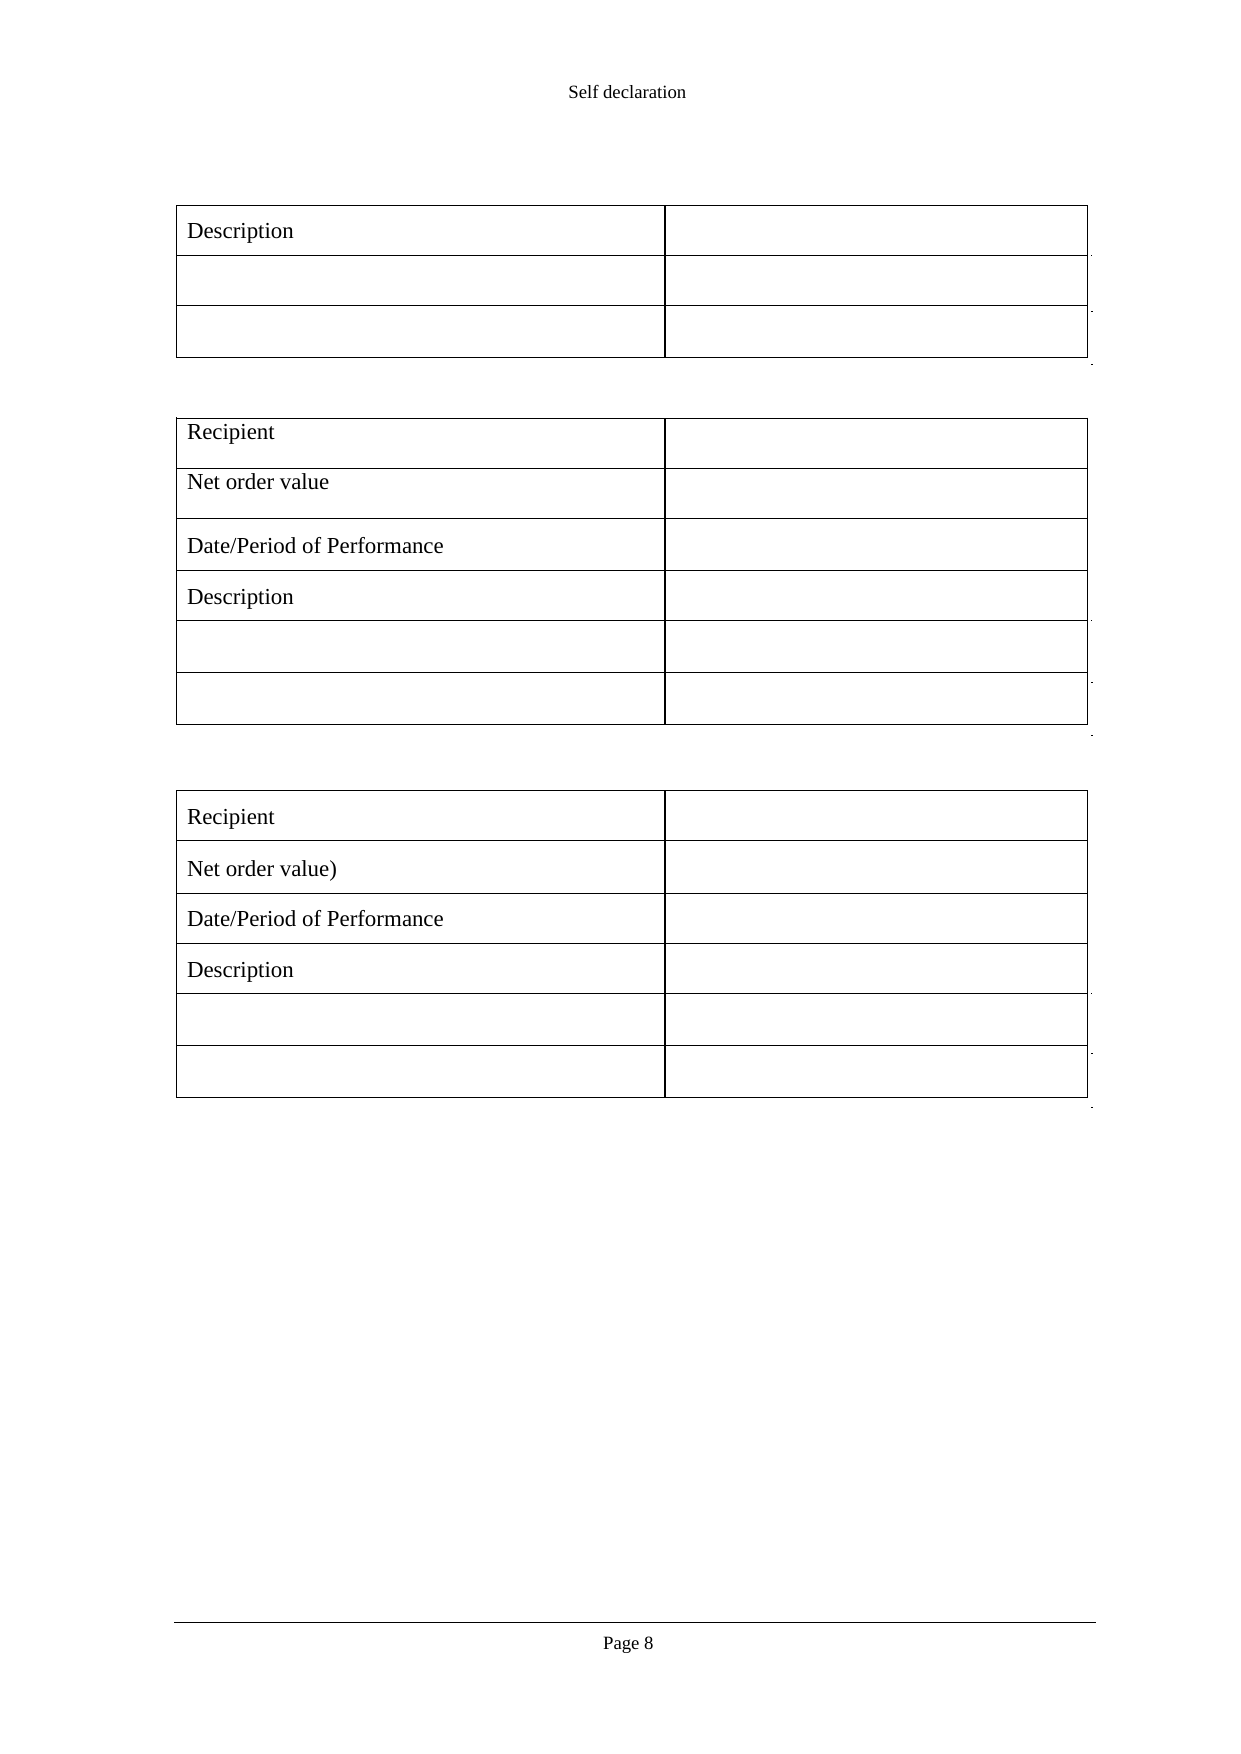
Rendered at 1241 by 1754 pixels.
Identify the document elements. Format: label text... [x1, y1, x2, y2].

table_cell [177, 306, 664, 357]
table_cell [666, 306, 1087, 357]
table_cell [177, 673, 664, 724]
table_cell Net order value) [177, 841, 664, 892]
table_cell [666, 673, 1087, 724]
table_cell Date/Period of Performance [177, 894, 664, 942]
table_cell [177, 621, 664, 672]
table_cell [666, 1046, 1087, 1097]
text Self declaration [568, 82, 1188, 102]
table_cell [666, 944, 1087, 992]
table_cell [666, 841, 1087, 892]
table_cell [666, 621, 1087, 672]
table_cell [666, 519, 1087, 569]
table_header Recipient [177, 419, 664, 467]
table_cell [666, 994, 1087, 1044]
table_cell [666, 894, 1087, 942]
table_header [666, 419, 1087, 467]
table_cell Net order value [177, 469, 664, 517]
table_header Recipient [177, 791, 664, 840]
table_header [666, 206, 1087, 255]
table_cell Description [177, 571, 664, 619]
table_cell [177, 256, 664, 305]
text Page 8 [603, 1632, 1188, 1653]
table_cell [666, 571, 1087, 619]
table_header [666, 791, 1087, 840]
table_cell Description [177, 944, 664, 992]
table_cell [177, 994, 664, 1044]
table_cell [666, 256, 1087, 305]
table_cell [666, 469, 1087, 517]
table_cell [177, 1046, 664, 1097]
table_header Description [177, 206, 664, 255]
table_cell Date/Period of Performance [177, 519, 664, 569]
